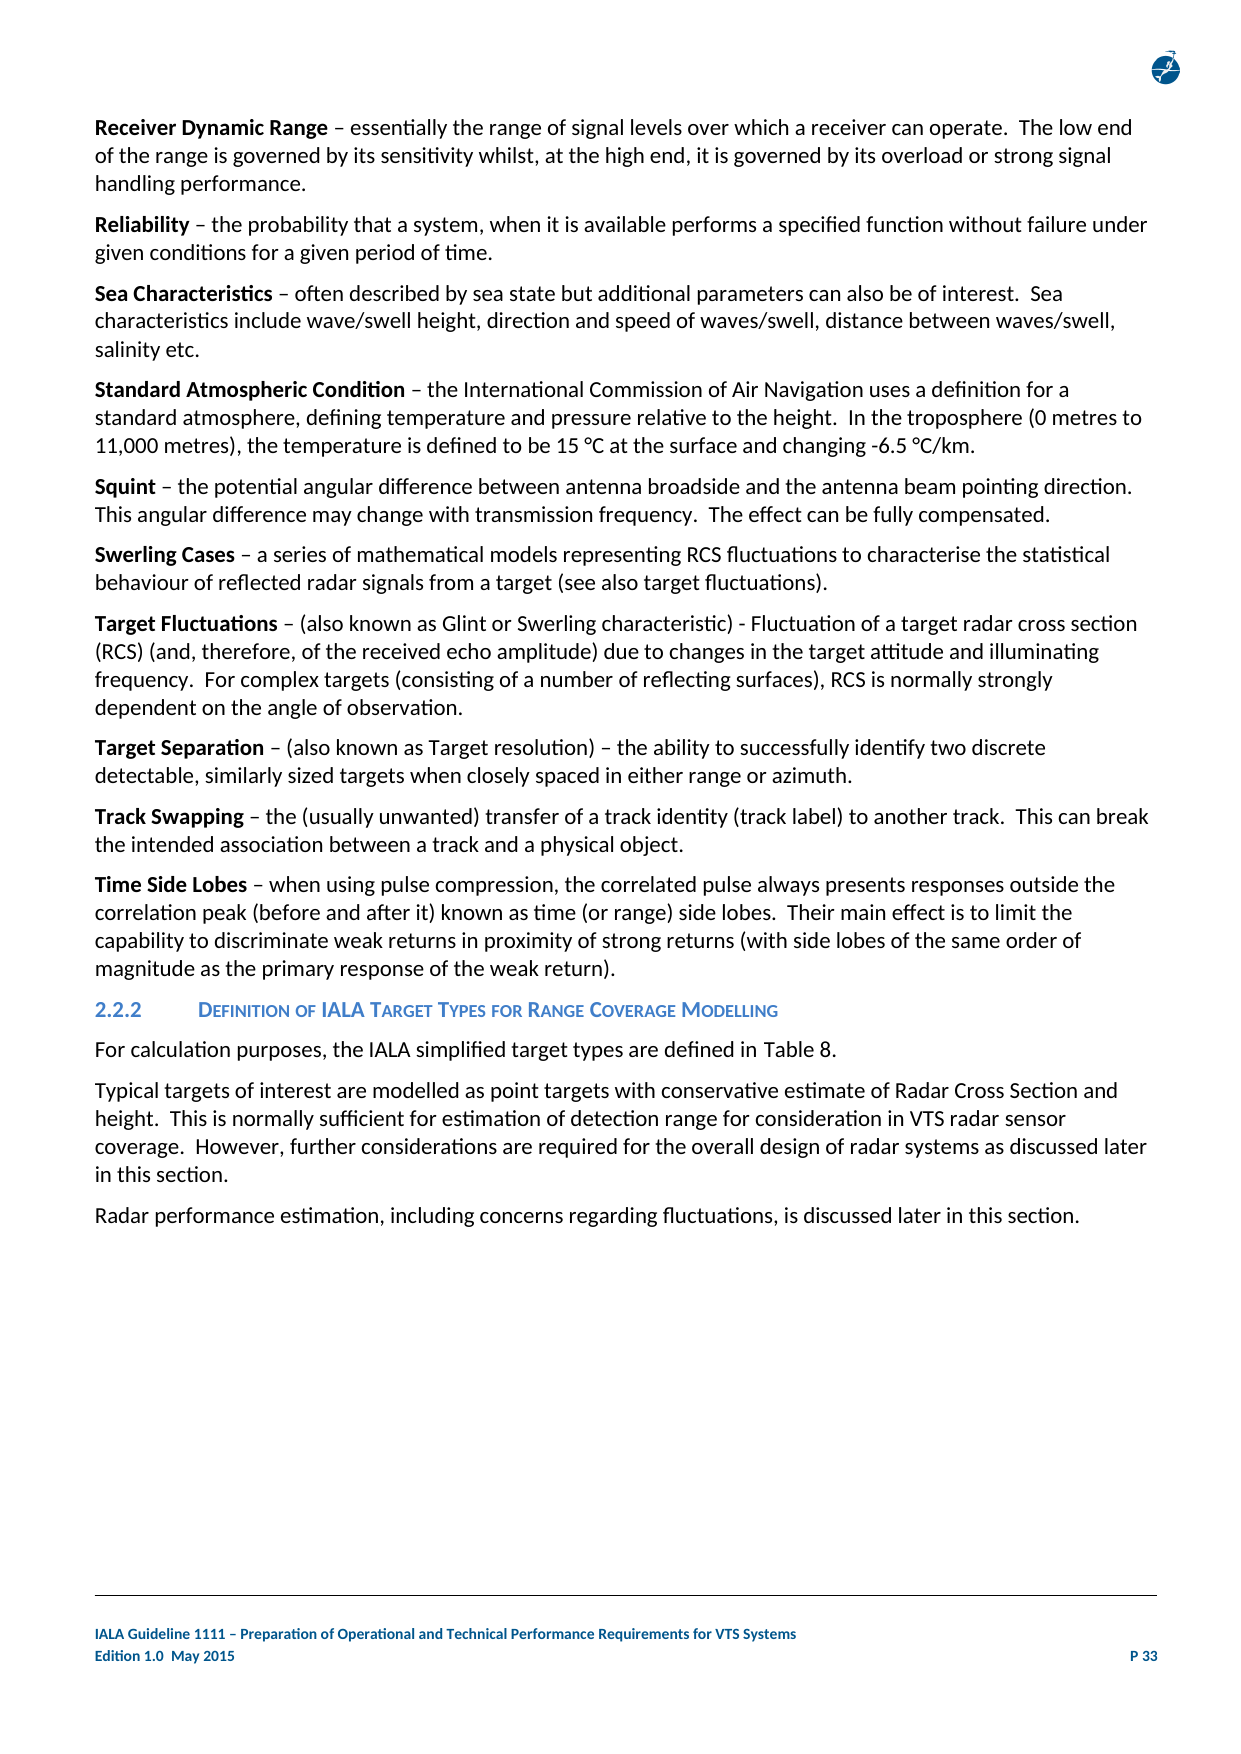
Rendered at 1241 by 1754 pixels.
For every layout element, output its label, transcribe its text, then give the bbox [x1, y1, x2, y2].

text Sea Characteristics – often described by sea state but additional parameters can also be of interest. Sea characteristics include wave/swell height, direction and speed of waves/swell, distance between waves/swell, salinity etc. [94, 279, 1157, 363]
text Time Side Lobes – when using pulse compression, the correlated pulse always presents responses outside the correlation peak (before and after it) known as time (or range) side lobes. Their main effect is to limit the capability to discriminate weak returns in proximity of strong returns (with side lobes of the same order of magnitude as the primary response of the weak return). [94, 871, 1157, 983]
text Target Separation – (also known as Target resolution) – the ability to successfully identify two discrete detectable, similarly sized targets when closely spaced in either range or azimuth. [94, 733, 1157, 789]
picture [1120, 0, 1239, 119]
text Squint – the potential angular difference between antenna broadside and the antenna beam pointing direction. This angular difference may change with transmission frequency. The effect can be fully compensated. [94, 472, 1157, 528]
text Reliability – the probability that a system, when it is available performs a specified function without failure under given conditions for a given period of time. [94, 210, 1157, 266]
text Radar performance estimation, including concerns regarding fluctuations, is discussed later in this section. [94, 1201, 1157, 1229]
text Target Fluctuations – (also known as Glint or Swerling characteristic) - Fluctuation of a target radar cross section (RCS) (and, therefore, of the received echo amplitude) due to changes in the target attitude and illuminating frequency. For complex targets (consisting of a number of reflecting surfaces), RCS is normally strongly dependent on the angle of observation. [94, 609, 1157, 721]
text Swerling Cases – a series of mathematical models representing RCS fluctuations to characterise the statistical behaviour of reflected radar signals from a target (see also target fluctuations). [94, 540, 1157, 596]
text Typical targets of interest are modelled as point targets with conservative estimate of Radar Cross Section and height. This is normally sufficient for estimation of detection range for consideration in VTS radar sensor coverage. However, further considerations are required for the overall design of radar systems as discussed later in this section. [94, 1076, 1157, 1188]
subtitle Definition of IALA Target Types for Range Coverage Modelling [94, 995, 1157, 1023]
text For calculation purposes, the IALA simplified target types are defined in Table 8. [94, 1036, 1157, 1064]
text Standard Atmospheric Condition – the International Commission of Air Navigation uses a definition for a standard atmosphere, defining temperature and pressure relative to the height. In the troposphere (0 metres to 11,000 metres), the temperature is defined to be 15 °C at the surface and changing -6.5 °C/km. [94, 375, 1157, 459]
text Receiver Dynamic Range – essentially the range of signal levels over which a receiver can operate. The low end of the range is governed by its sensitivity whilst, at the high end, it is governed by its overload or strong signal handling performance. [94, 113, 1157, 198]
text Track Swapping – the (usually unwanted) transfer of a track identity (track label) to another track. This can break the intended association between a track and a physical object. [94, 802, 1157, 858]
